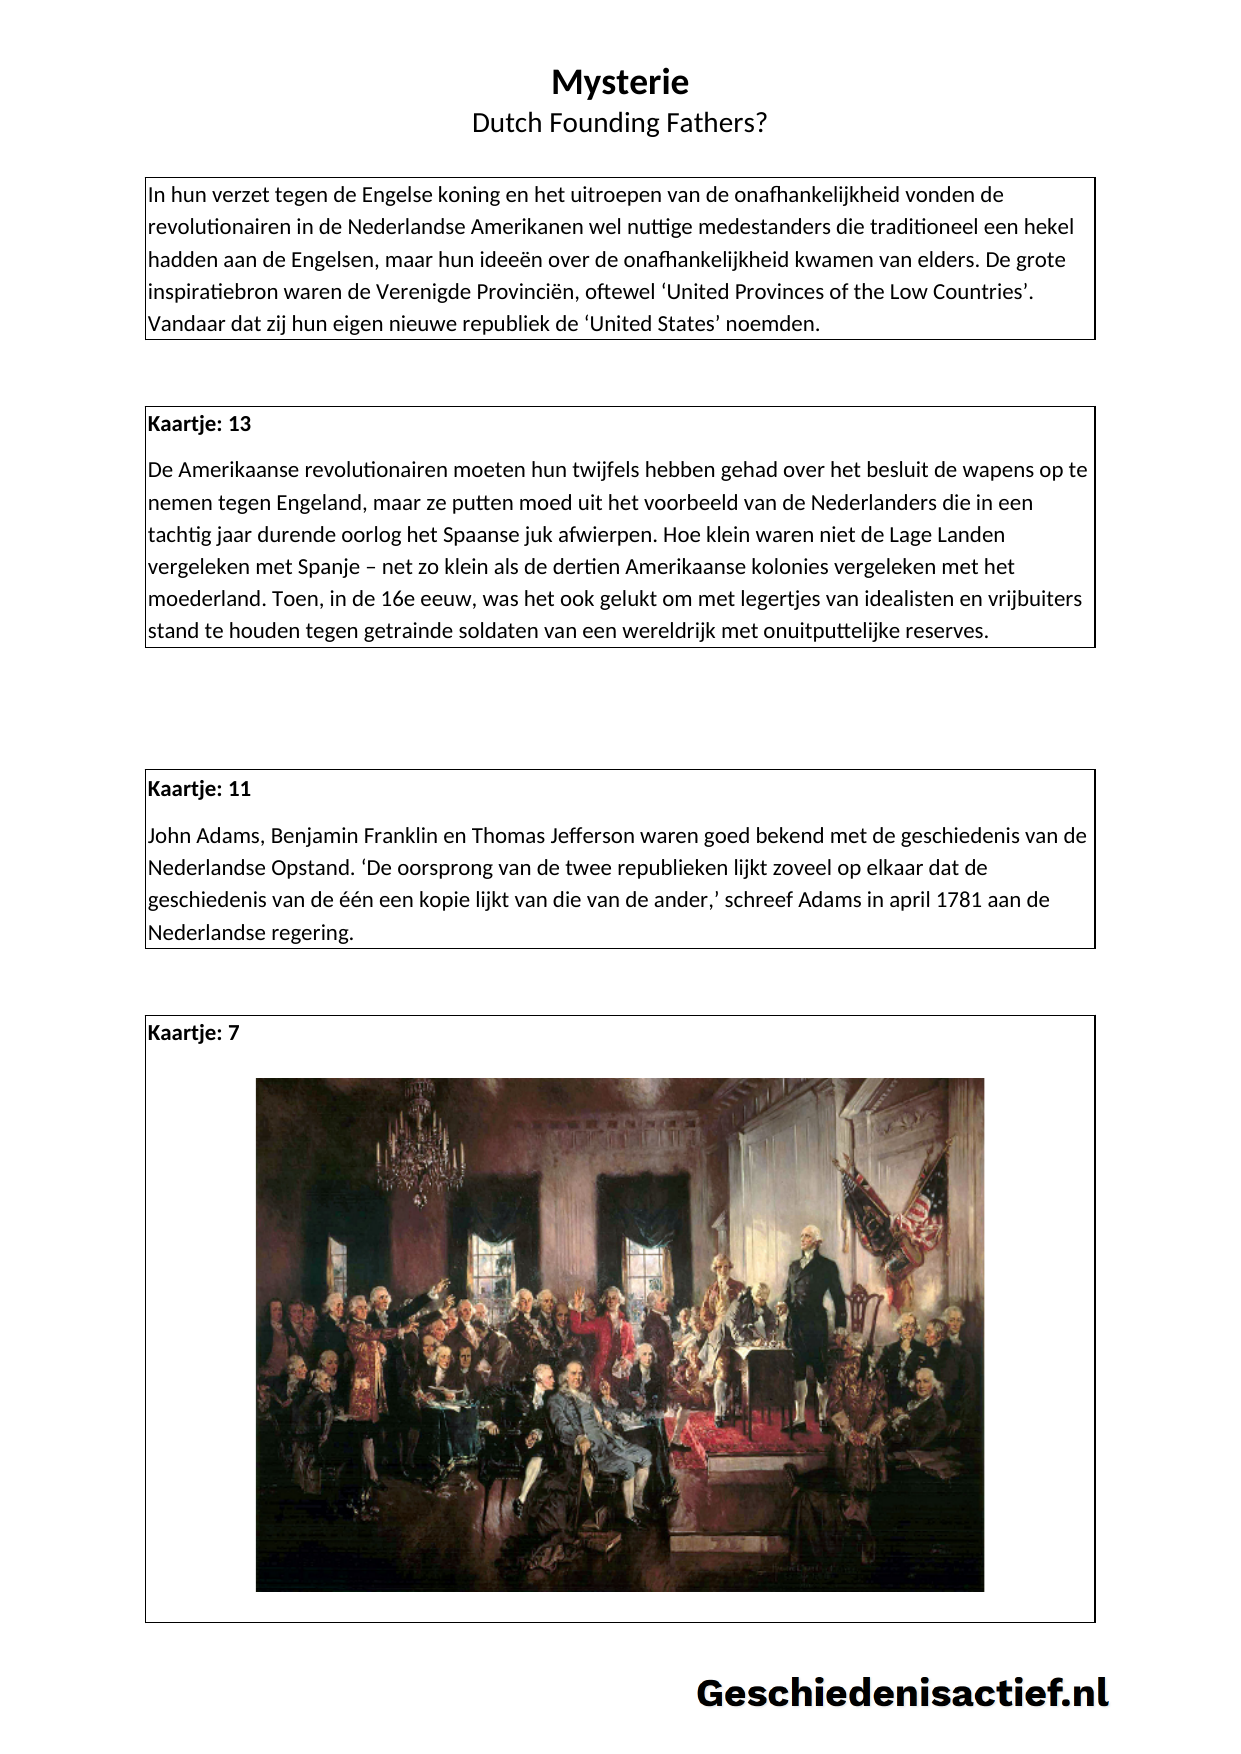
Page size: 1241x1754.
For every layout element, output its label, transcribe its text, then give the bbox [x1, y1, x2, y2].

picture [255, 1078, 985, 1592]
text De Amerikaanse revolutionairen moeten hun twijfels hebben gehad over het besluit de wapens op te nemen tegen Engeland, maar ze putten moed uit het voorbeeld van de Nederlanders die in een tachtig jaar durende oorlog het Spaanse juk afwierpen. Hoe klein waren niet de Lage Landen vergeleken met Spanje – net zo klein als de dertien Amerikaanse kolonies vergeleken met het moederland. Toen, in de 16e eeuw, was het ook gelukt om met legertjes van idealisten en vrijbuiters stand te houden tegen getrainde soldaten van een wereldrijk met onuitputtelijke reserves. [146, 452, 1094, 647]
text Kaartje: 11 [146, 770, 1094, 802]
text Kaartje: 13 [146, 407, 1094, 437]
text In hun verzet tegen de Engelse koning en het uitroepen van de onafhankelijkheid vonden de revolutionairen in de Nederlandse Amerikanen wel nuttige medestanders die traditioneel een hekel hadden aan de Engelsen, maar hun ideeën over de onafhankelijkheid kwamen van elders. De grote inspiratiebron waren de Verenigde Provinciën, oftewel ‘United Provinces of the Low Countries’. Vandaar dat zij hun eigen nieuwe republiek de ‘United States’ noemden. [146, 178, 1094, 339]
text Kaartje: 7 [146, 1016, 1094, 1046]
picture [676, 1634, 1147, 1750]
text John Adams, Benjamin Franklin en Thomas Jefferson waren goed bekend met de geschiedenis van de Nederlandse Opstand. ‘De oorsprong van de twee republieken lijkt zoveel op elkaar dat de geschiedenis van de één een kopie lijkt van die van de ander,’ schreef Adams in april 1781 aan de Nederlandse regering. [146, 816, 1094, 948]
